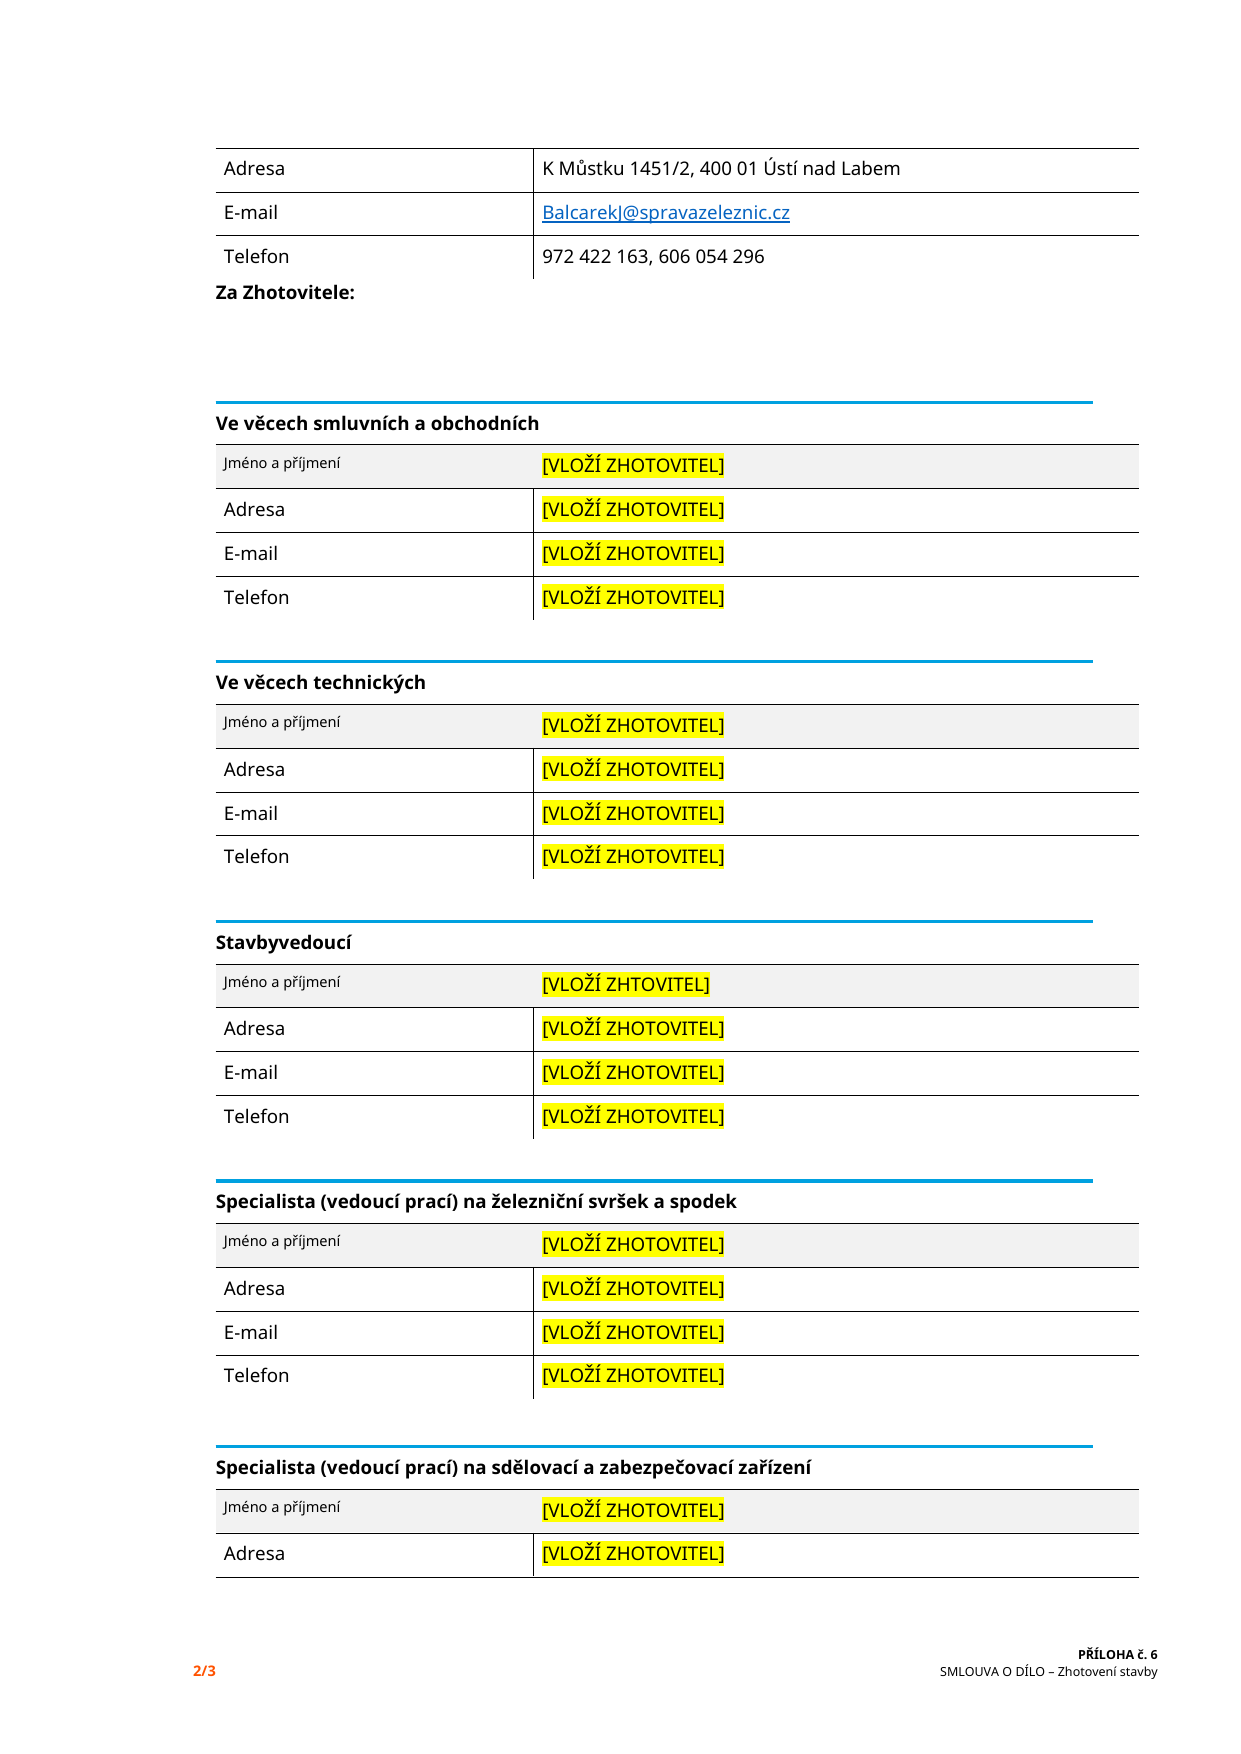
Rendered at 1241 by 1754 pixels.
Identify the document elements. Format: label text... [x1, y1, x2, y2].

table_cell [VLOŽÍ ZHOTOVITEL] [534, 1534, 1139, 1576]
table_cell Adresa [216, 1268, 533, 1311]
table_header [VLOŽÍ ZHOTOVITEL] [534, 1224, 1139, 1267]
table_cell [VLOŽÍ ZHOTOVITEL] [534, 1268, 1139, 1311]
table_cell E-mail [216, 193, 533, 235]
text Za Zhotovitele: [216, 279, 1093, 304]
table_cell E-mail [216, 1312, 533, 1354]
table_header [VLOŽÍ ZHOTOVITEL] [534, 1490, 1139, 1532]
table_header Jméno a příjmení [216, 1490, 534, 1532]
table_cell Adresa [216, 749, 533, 792]
table_cell 972 422 163, 606 054 296 [534, 236, 1139, 279]
table_header Jméno a příjmení [216, 1224, 534, 1267]
table_cell Adresa [216, 1534, 533, 1576]
table_cell [VLOŽÍ ZHOTOVITEL] [534, 533, 1139, 576]
table_cell [VLOŽÍ ZHOTOVITEL] [534, 836, 1139, 879]
table_header [VLOŽÍ ZHOTOVITEL] [534, 445, 1139, 488]
table_cell [VLOŽÍ ZHOTOVITEL] [534, 577, 1139, 620]
table_cell [VLOŽÍ ZHOTOVITEL] [534, 1312, 1139, 1354]
table_cell Telefon [216, 1356, 533, 1398]
table_cell [VLOŽÍ ZHOTOVITEL] [534, 489, 1139, 532]
table_cell Telefon [216, 1096, 533, 1139]
text Stavbyvedoucí [216, 923, 1093, 955]
text Specialista (vedoucí prací) na železniční svršek a spodek [216, 1183, 1093, 1214]
table_cell E-mail [216, 533, 533, 576]
table_cell E-mail [216, 793, 533, 835]
table_cell Telefon [216, 836, 533, 879]
table_cell Adresa [216, 149, 533, 191]
table_header Jméno a příjmení [216, 705, 534, 748]
table_header Jméno a příjmení [216, 445, 534, 488]
table_cell Adresa [216, 489, 533, 532]
table_cell E-mail [216, 1052, 533, 1095]
table_cell Telefon [216, 236, 533, 279]
text Specialista (vedoucí prací) na sdělovací a zabezpečovací zařízení [216, 1448, 1093, 1480]
table_cell Adresa [216, 1008, 533, 1051]
table_header [VLOŽÍ ZHTOVITEL] [534, 965, 1139, 1007]
table_cell [VLOŽÍ ZHOTOVITEL] [534, 749, 1139, 792]
table_cell [VLOŽÍ ZHOTOVITEL] [534, 1356, 1139, 1398]
table_cell Telefon [216, 577, 533, 620]
table_header Jméno a příjmení [216, 965, 534, 1007]
text Ve věcech technických [216, 663, 1093, 695]
table_cell [VLOŽÍ ZHOTOVITEL] [534, 1008, 1139, 1051]
table_cell [VLOŽÍ ZHOTOVITEL] [534, 1096, 1139, 1139]
text Ve věcech smluvních a obchodních [216, 404, 1093, 436]
table_cell [VLOŽÍ ZHOTOVITEL] [534, 793, 1139, 835]
table_cell BalcarekJ@spravazeleznic.cz [534, 193, 1139, 235]
table_cell K Můstku 1451/2, 400 01 Ústí nad Labem [534, 149, 1139, 191]
table_cell [VLOŽÍ ZHOTOVITEL] [534, 1052, 1139, 1095]
table_header [VLOŽÍ ZHOTOVITEL] [534, 705, 1139, 748]
